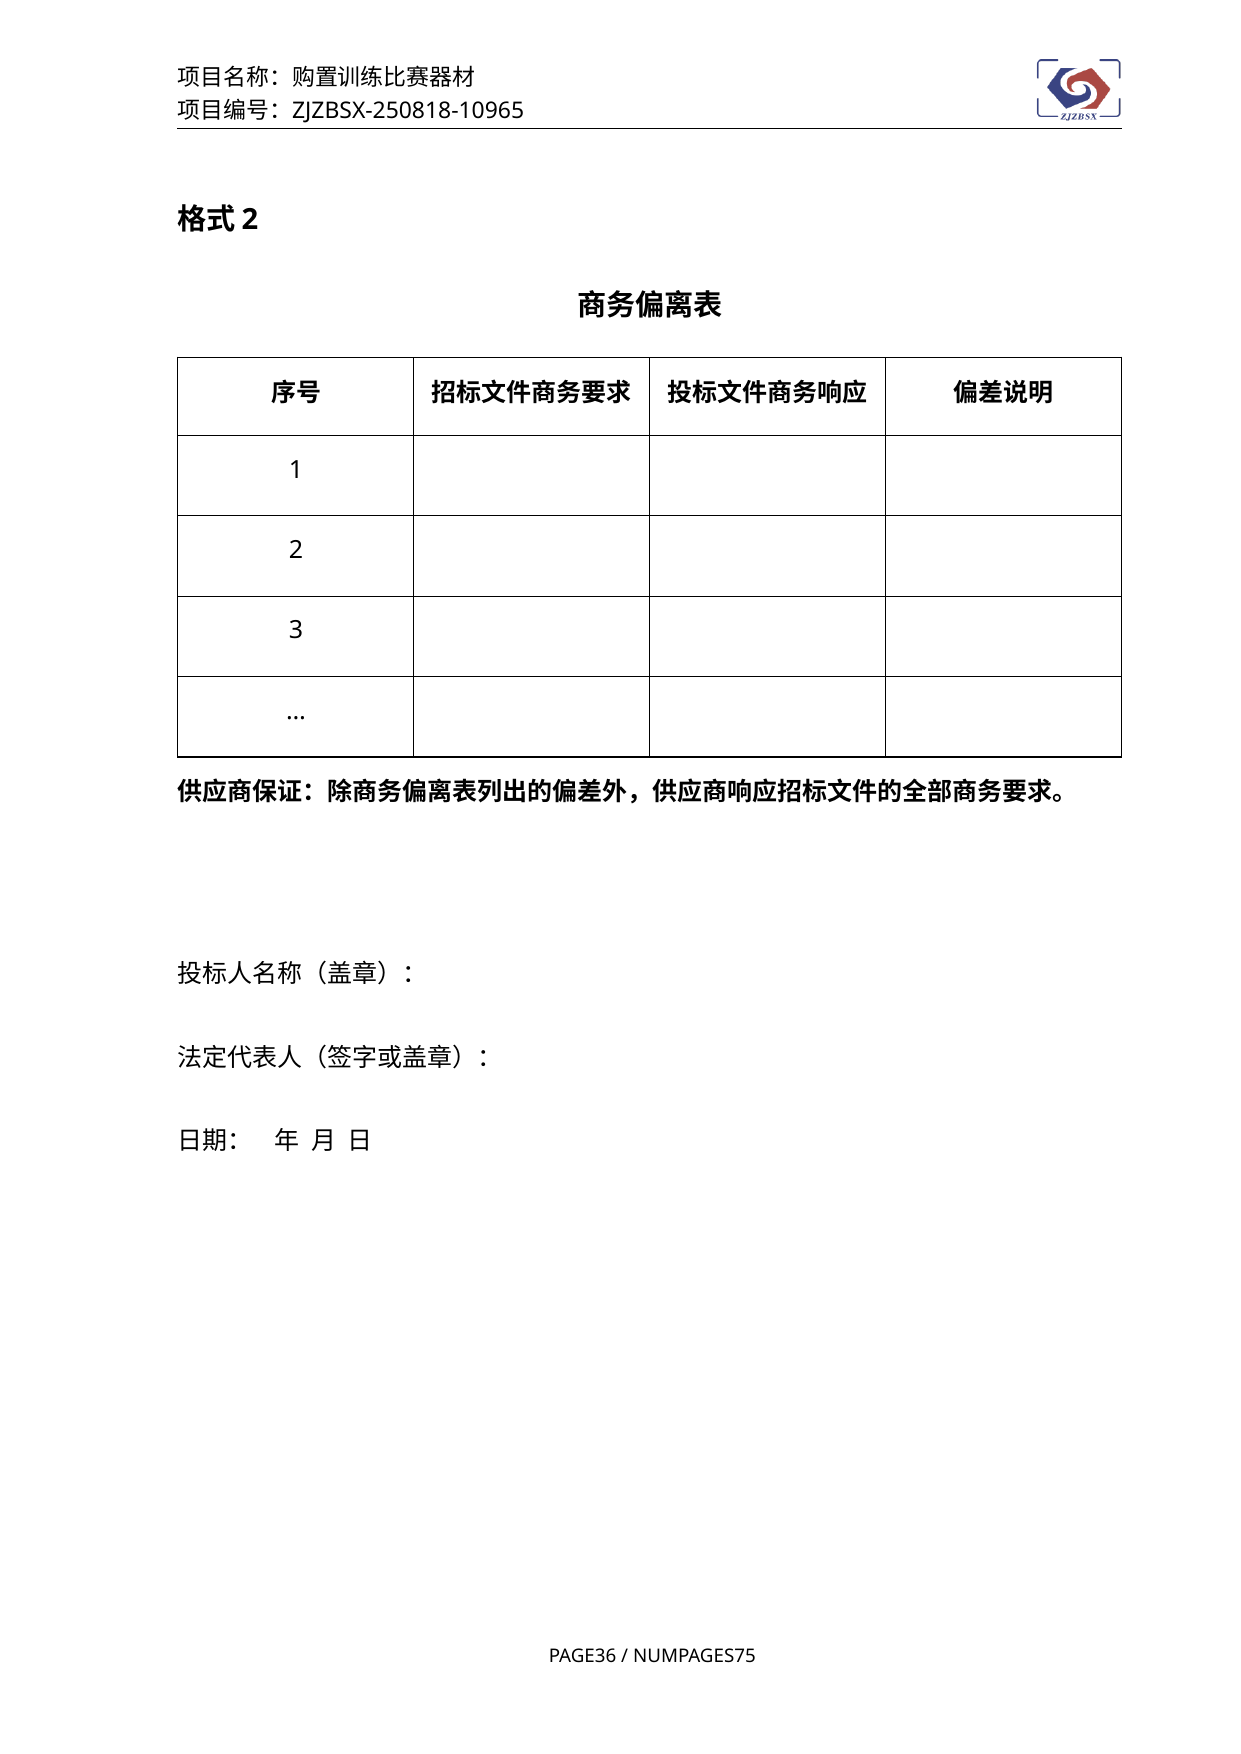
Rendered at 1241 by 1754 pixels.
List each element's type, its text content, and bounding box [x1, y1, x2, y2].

table_cell [886, 516, 1121, 596]
table_cell [414, 677, 649, 756]
table_cell [650, 516, 885, 596]
text 法定代表人（签字或盖章）： [177, 1023, 1122, 1088]
table_cell … [178, 677, 413, 756]
table_cell [886, 597, 1121, 676]
table_cell [414, 516, 649, 596]
text 格式2 [177, 184, 1122, 249]
table_cell 1 [178, 436, 413, 515]
table_header 招标文件商务要求 [414, 358, 649, 435]
table_header 序号 [178, 358, 413, 435]
table_header 偏差说明 [886, 358, 1121, 435]
text 日期： 年 月 日 [177, 1106, 1122, 1171]
text 投标人名称（盖章）： [177, 939, 1122, 1004]
table_cell [650, 677, 885, 756]
table_cell [886, 436, 1121, 515]
picture [1034, 59, 1123, 121]
table_cell [886, 677, 1121, 756]
text 商务偏离表 [177, 270, 1122, 335]
text 供应商保证：除商务偏离表列出的偏差外，供应商响应招标文件的全部商务要求。 [177, 758, 1122, 822]
table_cell [414, 436, 649, 515]
table_header 投标文件商务响应 [650, 358, 885, 435]
table_cell 3 [178, 597, 413, 676]
table_cell [650, 597, 885, 676]
table_cell [650, 436, 885, 515]
table_cell [414, 597, 649, 676]
table_cell 2 [178, 516, 413, 596]
